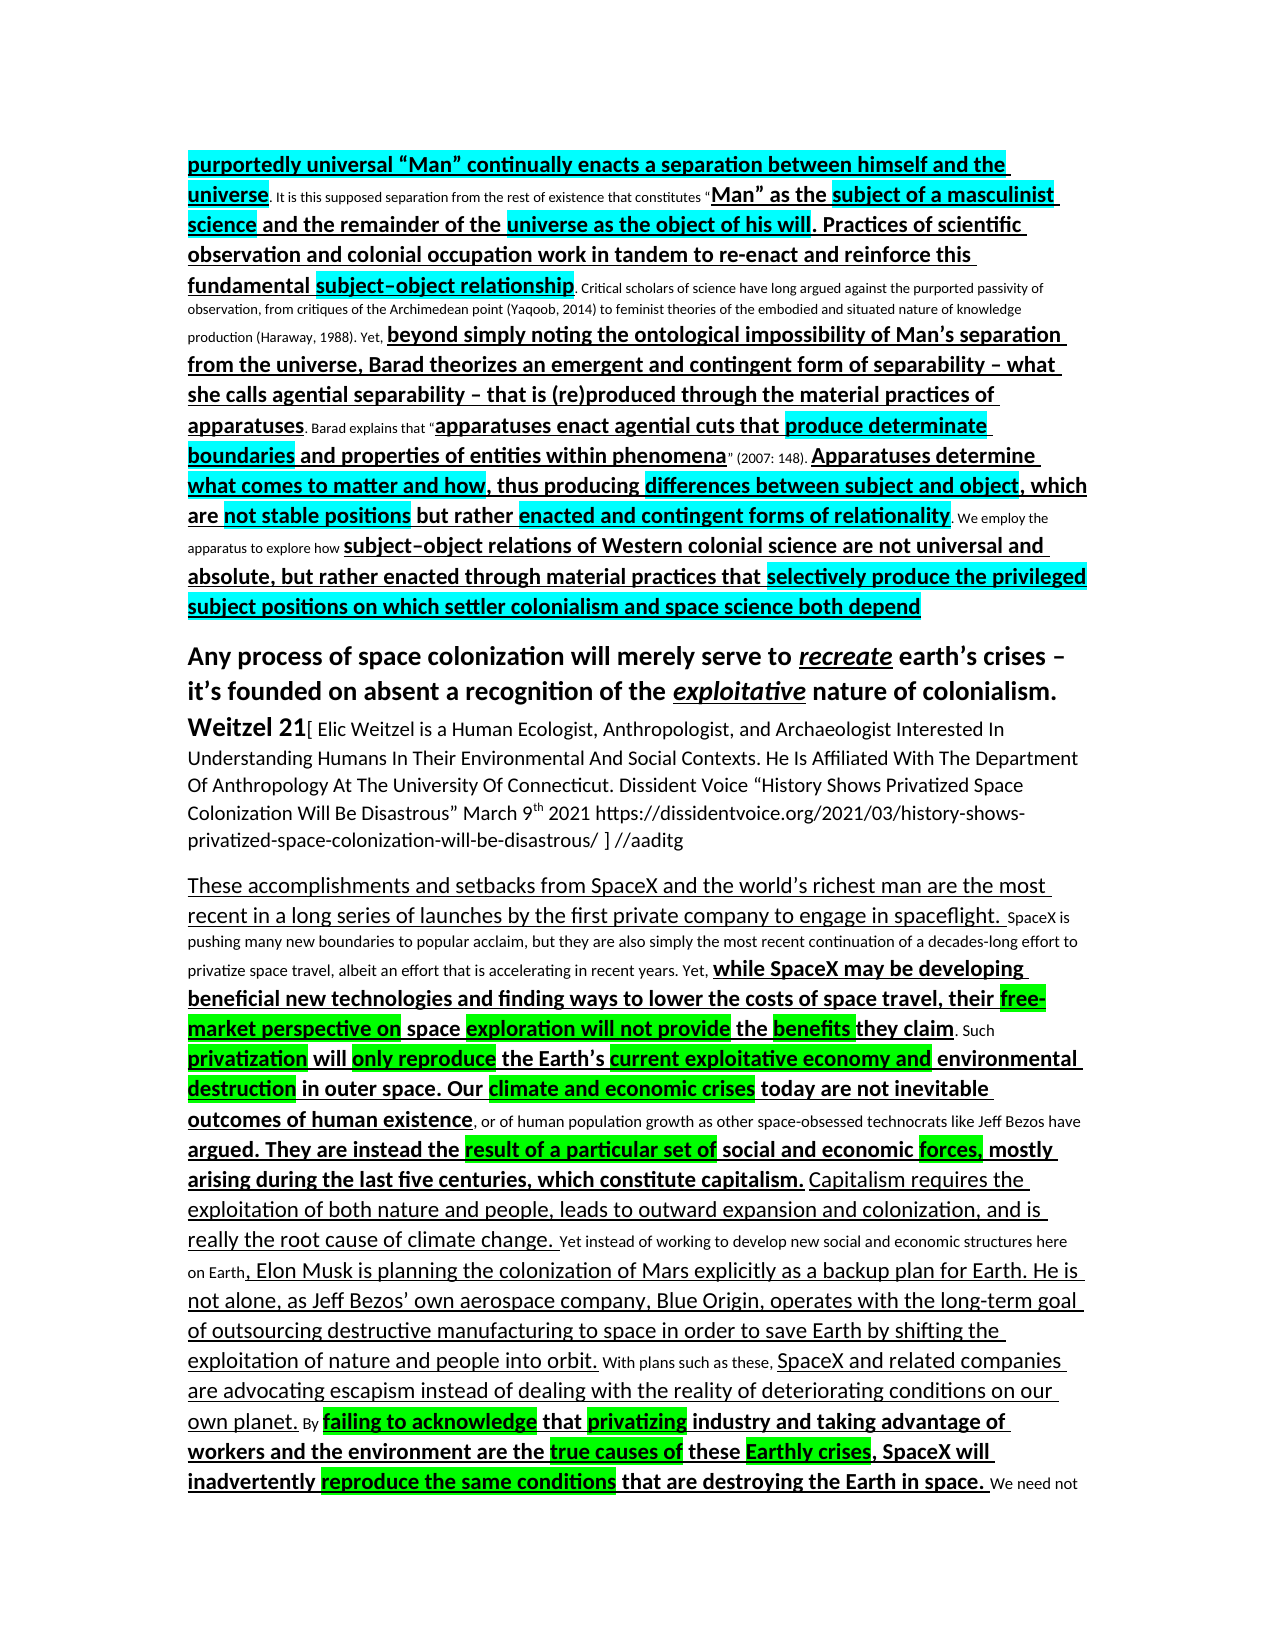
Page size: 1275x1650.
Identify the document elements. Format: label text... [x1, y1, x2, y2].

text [187, 871, 1087, 1495]
text Weitzel 21[ Elic Weitzel is a Human Ecologist, Anthropologist, and Archaeologist Interested In Understanding Humans In Their Environmental And Social Contexts. He Is Affiliated With The Department Of Anthropology At The University Of Connecticut. Dissident Voice “History Shows Privatized Space Colonization Will Be Disastrous” March 9th 2021 https://dissidentvoice.org/2021/03/history-shows-privatized-space-colonization-will-be-disastrous/ ] //aaditg [187, 710, 1087, 853]
subtitle Any process of space colonization will merely serve to recreate earth’s crises – it’s founded on absent a recognition of the exploitative nature of colonialism. [187, 639, 1087, 708]
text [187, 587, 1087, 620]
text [187, 150, 1087, 495]
